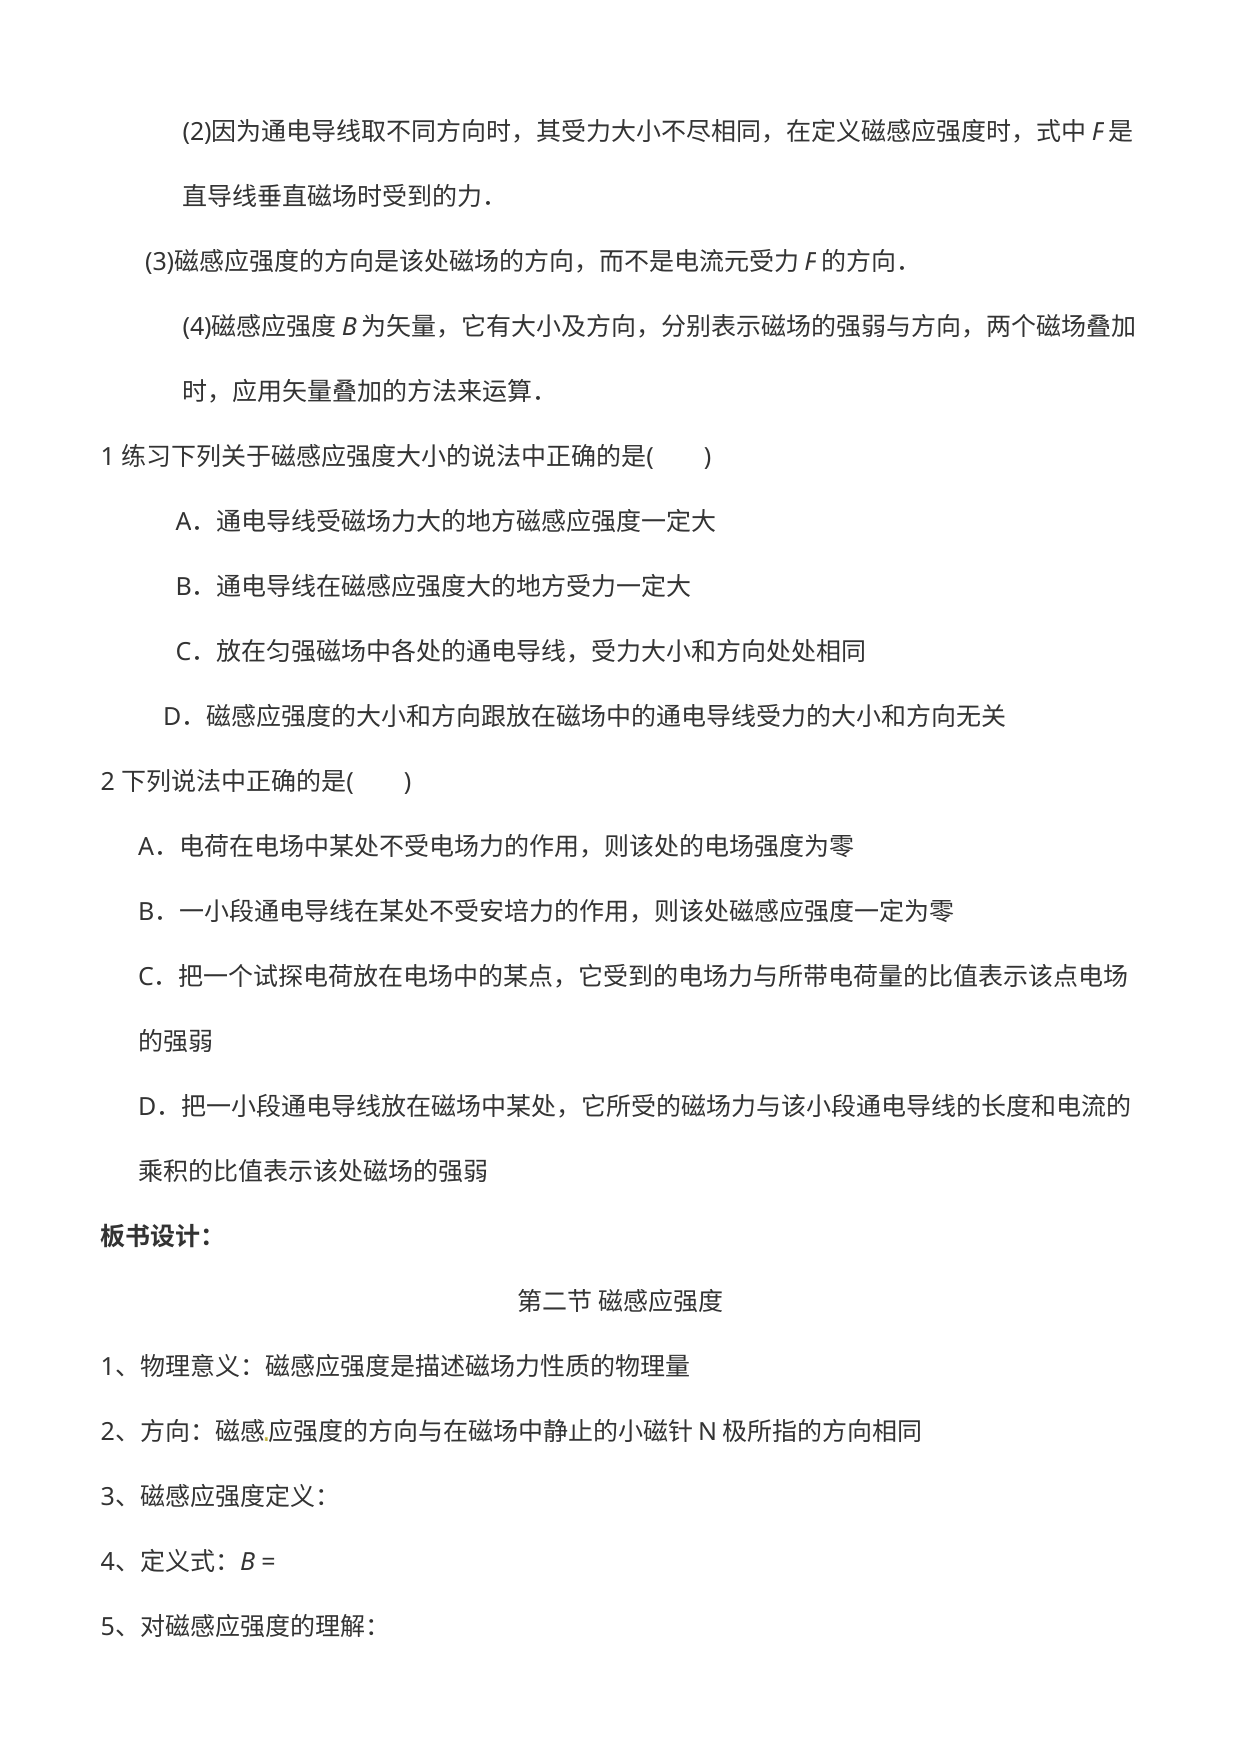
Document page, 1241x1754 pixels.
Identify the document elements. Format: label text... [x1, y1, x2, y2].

text D．磁感应强度的大小和方向跟放在磁场中的通电导线受力的大小和方向无关 [100, 682, 1140, 747]
text 1 练习下列关于磁感应强度大小的说法中正确的是( ) [100, 422, 1140, 487]
text 3、磁感应强度定义： [100, 1462, 1140, 1527]
text B．一小段通电导线在某处不受安培力的作用，则该处磁感应强度一定为零 [138, 877, 1140, 942]
text A．电荷在电场中某处不受电场力的作用，则该处的电场强度为零 [138, 812, 1140, 877]
text 1、物理意义：磁感应强度是描述磁场力性质的物理量 [100, 1332, 1140, 1397]
text 板书设计： [100, 1202, 1140, 1267]
text 第二节 磁感应强度 [100, 1267, 1140, 1332]
text 2、方向：磁感应强度的方向与在磁场中静止的小磁针N极所指的方向相同 [100, 1397, 1140, 1462]
text C．放在匀强磁场中各处的通电导线，受力大小和方向处处相同 [175, 617, 1140, 682]
text (2)因为通电导线取不同方向时，其受力大小不尽相同，在定义磁感应强度时，式中F是直导线垂直磁场时受到的力． [182, 97, 1140, 227]
text B．通电导线在磁感应强度大的地方受力一定大 [175, 552, 1140, 617]
text (4)磁感应强度B为矢量，它有大小及方向，分别表示磁场的强弱与方向，两个磁场叠加时，应用矢量叠加的方法来运算． [182, 292, 1140, 422]
text 2 下列说法中正确的是( ) [100, 747, 1140, 812]
text 5、对磁感应强度的理解： [100, 1592, 1140, 1657]
text (3)磁感应强度的方向是该处磁场的方向，而不是电流元受力F的方向． [145, 227, 1140, 292]
text 4、定义式：B = [100, 1527, 1140, 1592]
text D．把一小段通电导线放在磁场中某处，它所受的磁场力与该小段通电导线的长度和电流的乘积的比值表示该处磁场的强弱 [138, 1072, 1140, 1202]
text C．把一个试探电荷放在电场中的某点，它受到的电场力与所带电荷量的比值表示该点电场的强弱 [138, 942, 1140, 1072]
text A．通电导线受磁场力大的地方磁感应强度一定大 [175, 487, 1140, 552]
